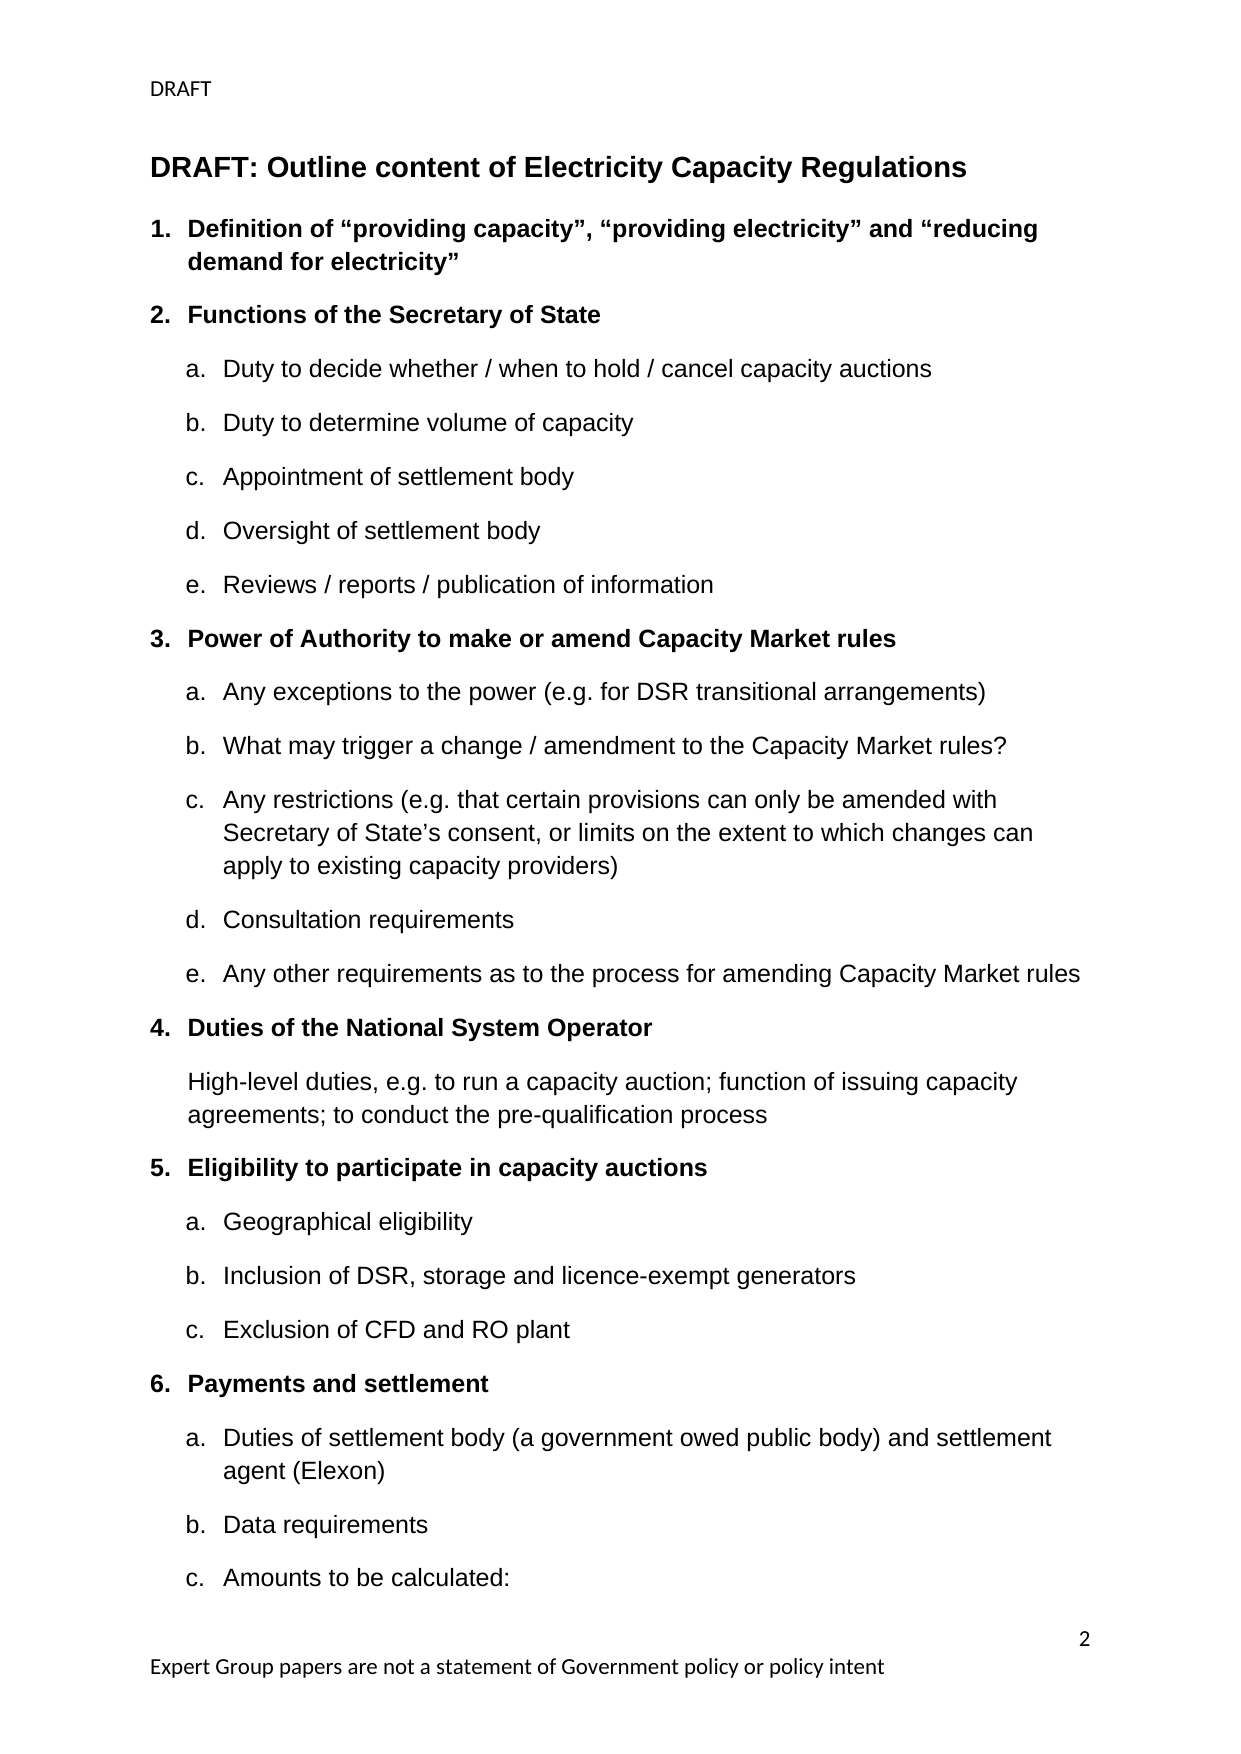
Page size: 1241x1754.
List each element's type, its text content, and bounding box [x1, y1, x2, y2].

list Payments and settlement [150, 1369, 1090, 1398]
list Data requirements [185, 1509, 1090, 1538]
list Eligibility to participate in capacity auctions [150, 1153, 1090, 1182]
list Amounts to be calculated: [185, 1563, 1090, 1592]
subtitle DRAFT: Outline content of Electricity Capacity Regulations [150, 150, 1090, 183]
list Consultation requirements [185, 905, 1090, 934]
text High-level duties, e.g. to run a capacity auction; function of issuing capacity agreements; to conduct the pre-qualification process [187, 1067, 1090, 1128]
list Definition of “providing capacity”, “providing electricity” and “reducing demand for electricity” [150, 213, 1090, 275]
list Power of Authority to make or amend Capacity Market rules [150, 623, 1090, 652]
list What may trigger a change / amendment to the Capacity Market rules? [185, 731, 1090, 760]
list Duty to decide whether / when to hold / cancel capacity auctions [185, 354, 1090, 383]
list Appointment of settlement body [185, 462, 1090, 491]
list Any other requirements as to the process for amending Capacity Market rules [185, 959, 1090, 988]
list Duties of the National System Operator [150, 1013, 1090, 1041]
list Geographical eligibility [185, 1207, 1090, 1236]
list Reviews / reports / publication of information [185, 570, 1090, 598]
list Duties of settlement body (a government owed public body) and settlement agent (Elexon) [185, 1423, 1090, 1484]
list Inclusion of DSR, storage and licence-exempt generators [185, 1261, 1090, 1290]
list Any exceptions to the power (e.g. for DSR transitional arrangements) [185, 677, 1090, 706]
list Functions of the Secretary of State [150, 300, 1090, 329]
list Duty to determine volume of capacity [185, 408, 1090, 437]
list Any restrictions (e.g. that certain provisions can only be amended with Secretary of State’s consent, or limits on the extent to which changes can apply to existing capacity providers) [185, 785, 1090, 880]
list Exclusion of CFD and RO plant [185, 1315, 1090, 1344]
list Oversight of settlement body [185, 516, 1090, 544]
